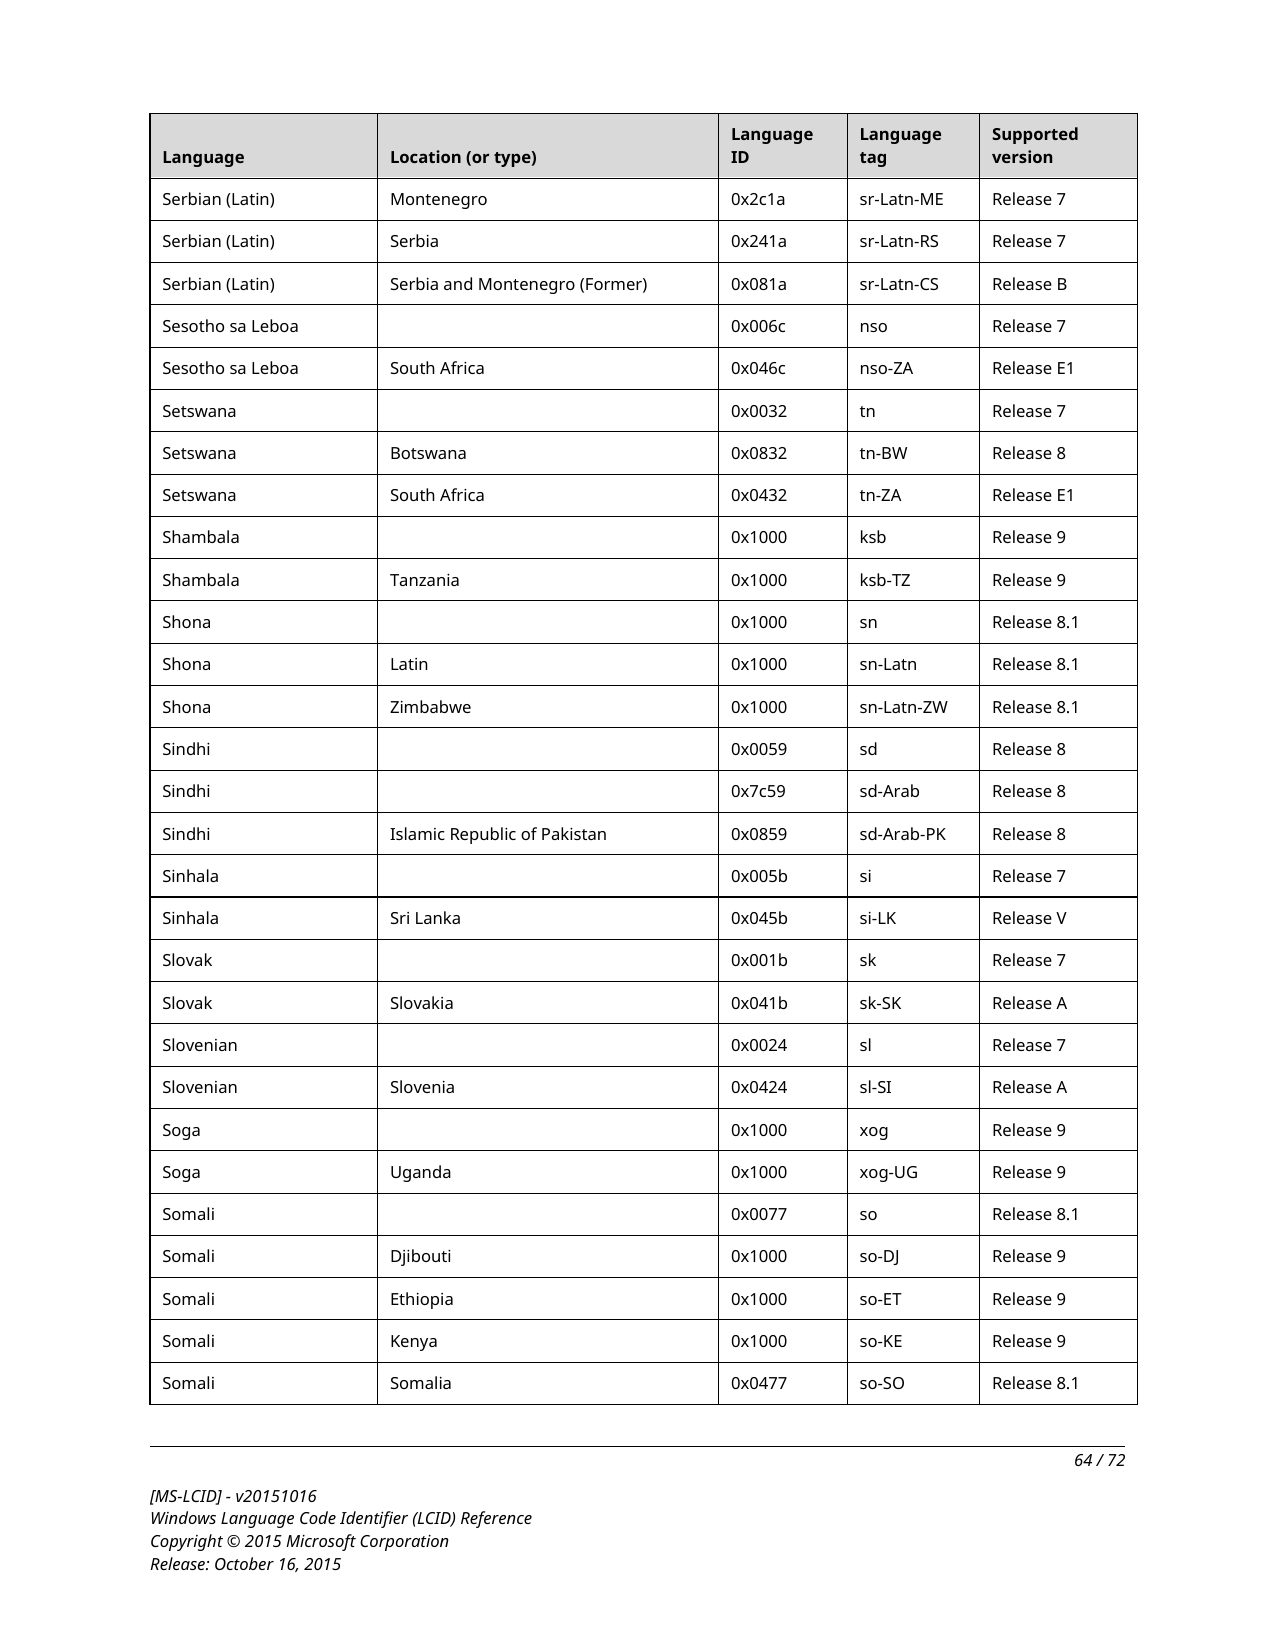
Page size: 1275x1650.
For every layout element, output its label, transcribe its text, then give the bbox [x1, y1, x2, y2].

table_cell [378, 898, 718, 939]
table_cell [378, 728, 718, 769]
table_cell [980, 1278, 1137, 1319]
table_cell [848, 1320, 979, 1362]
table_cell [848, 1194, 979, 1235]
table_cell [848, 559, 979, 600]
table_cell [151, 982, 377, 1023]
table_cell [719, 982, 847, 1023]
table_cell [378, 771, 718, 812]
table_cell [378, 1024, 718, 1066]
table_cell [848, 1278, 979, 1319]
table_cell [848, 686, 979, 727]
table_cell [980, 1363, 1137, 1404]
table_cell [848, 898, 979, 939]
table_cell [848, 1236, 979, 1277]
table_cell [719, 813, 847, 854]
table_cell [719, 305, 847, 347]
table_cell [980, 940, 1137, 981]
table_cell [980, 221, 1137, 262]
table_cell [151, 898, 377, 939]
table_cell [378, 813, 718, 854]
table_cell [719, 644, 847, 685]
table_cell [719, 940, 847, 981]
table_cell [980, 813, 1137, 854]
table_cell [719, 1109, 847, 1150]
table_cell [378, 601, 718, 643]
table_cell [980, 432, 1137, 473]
table_header Language ID [719, 114, 847, 177]
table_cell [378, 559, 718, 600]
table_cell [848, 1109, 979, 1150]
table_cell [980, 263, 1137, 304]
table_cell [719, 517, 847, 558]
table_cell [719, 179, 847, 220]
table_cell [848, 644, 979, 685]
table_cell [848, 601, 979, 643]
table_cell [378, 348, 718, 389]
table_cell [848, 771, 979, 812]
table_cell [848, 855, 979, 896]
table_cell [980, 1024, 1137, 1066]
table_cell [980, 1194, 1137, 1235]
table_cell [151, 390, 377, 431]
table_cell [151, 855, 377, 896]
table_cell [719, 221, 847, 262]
table_header Language [151, 114, 377, 177]
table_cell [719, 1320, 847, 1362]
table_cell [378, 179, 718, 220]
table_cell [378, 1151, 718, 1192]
table_header Language tag [848, 114, 979, 177]
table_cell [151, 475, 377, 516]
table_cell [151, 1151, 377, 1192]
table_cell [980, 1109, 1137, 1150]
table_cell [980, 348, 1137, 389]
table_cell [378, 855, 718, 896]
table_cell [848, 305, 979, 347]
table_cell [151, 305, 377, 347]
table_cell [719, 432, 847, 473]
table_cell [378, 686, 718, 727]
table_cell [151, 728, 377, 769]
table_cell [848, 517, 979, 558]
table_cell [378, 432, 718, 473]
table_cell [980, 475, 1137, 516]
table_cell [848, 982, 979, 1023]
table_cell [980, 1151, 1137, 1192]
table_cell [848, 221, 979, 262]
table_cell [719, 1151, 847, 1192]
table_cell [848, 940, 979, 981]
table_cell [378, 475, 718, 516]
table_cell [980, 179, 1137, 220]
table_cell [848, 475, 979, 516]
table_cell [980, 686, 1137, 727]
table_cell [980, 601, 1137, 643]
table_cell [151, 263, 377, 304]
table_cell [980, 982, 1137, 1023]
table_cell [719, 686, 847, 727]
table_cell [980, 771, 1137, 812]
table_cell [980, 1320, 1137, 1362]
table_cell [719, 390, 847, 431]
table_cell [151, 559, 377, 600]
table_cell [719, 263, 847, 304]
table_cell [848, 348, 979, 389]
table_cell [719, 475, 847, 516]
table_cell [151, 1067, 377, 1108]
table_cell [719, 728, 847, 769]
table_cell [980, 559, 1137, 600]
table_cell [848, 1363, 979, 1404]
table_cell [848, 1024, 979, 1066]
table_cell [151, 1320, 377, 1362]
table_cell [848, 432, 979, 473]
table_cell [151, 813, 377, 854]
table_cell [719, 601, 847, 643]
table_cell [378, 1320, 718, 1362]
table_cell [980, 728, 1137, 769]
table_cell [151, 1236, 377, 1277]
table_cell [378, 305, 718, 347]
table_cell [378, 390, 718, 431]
table_header Supported version [980, 114, 1137, 177]
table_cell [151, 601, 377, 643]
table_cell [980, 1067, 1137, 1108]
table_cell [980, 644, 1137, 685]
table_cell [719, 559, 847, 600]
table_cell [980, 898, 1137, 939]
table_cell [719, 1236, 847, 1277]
table_header Location (or type) [378, 114, 718, 177]
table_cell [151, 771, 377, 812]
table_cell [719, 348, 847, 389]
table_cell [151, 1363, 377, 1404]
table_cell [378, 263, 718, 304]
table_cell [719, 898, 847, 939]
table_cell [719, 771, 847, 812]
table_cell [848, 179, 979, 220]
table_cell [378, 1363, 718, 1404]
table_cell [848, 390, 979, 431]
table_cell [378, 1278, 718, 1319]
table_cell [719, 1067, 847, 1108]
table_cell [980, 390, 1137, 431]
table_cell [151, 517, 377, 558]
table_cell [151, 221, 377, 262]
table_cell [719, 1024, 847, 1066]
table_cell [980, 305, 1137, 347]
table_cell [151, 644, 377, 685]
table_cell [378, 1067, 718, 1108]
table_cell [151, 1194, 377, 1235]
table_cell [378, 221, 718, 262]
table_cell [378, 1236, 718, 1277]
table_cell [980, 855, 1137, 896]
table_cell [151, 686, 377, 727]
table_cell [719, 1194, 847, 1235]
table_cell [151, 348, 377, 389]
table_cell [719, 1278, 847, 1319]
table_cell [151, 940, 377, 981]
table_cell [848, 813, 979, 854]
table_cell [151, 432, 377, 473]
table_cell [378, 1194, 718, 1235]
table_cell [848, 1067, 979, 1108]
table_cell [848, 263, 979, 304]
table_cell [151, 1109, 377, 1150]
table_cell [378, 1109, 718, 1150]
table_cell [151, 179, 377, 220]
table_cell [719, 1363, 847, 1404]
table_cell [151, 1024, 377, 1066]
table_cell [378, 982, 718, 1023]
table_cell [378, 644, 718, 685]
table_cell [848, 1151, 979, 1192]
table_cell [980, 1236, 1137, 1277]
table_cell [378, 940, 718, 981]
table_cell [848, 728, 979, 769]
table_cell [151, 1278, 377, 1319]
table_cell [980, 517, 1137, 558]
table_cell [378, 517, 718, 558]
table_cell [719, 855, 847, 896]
